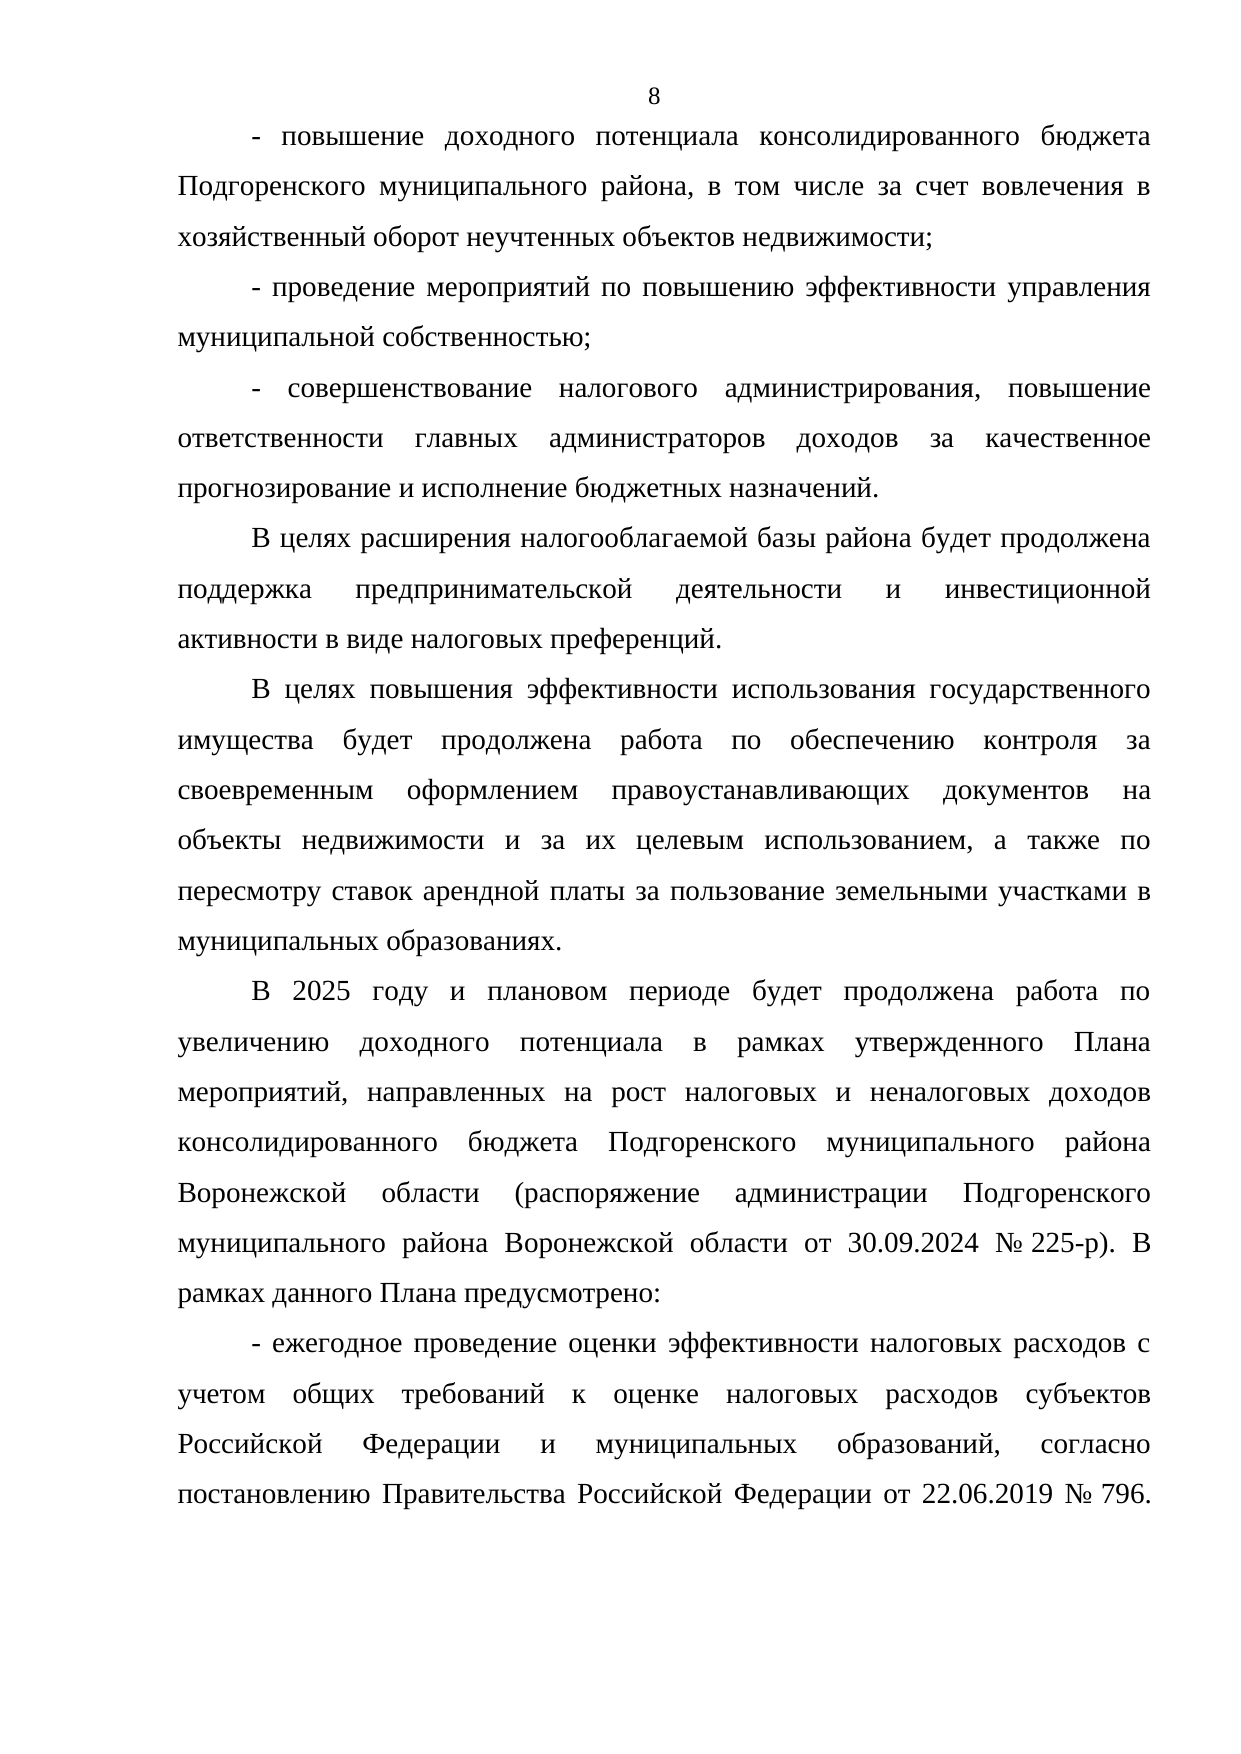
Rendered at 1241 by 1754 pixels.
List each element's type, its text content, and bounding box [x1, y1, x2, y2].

list - проведение мероприятий по повышению эффективности управления муниципальной собственностью; [177, 269, 1152, 353]
list - совершенствование налогового администрирования, повышение ответственности главных администраторов доходов за качественное прогнозирование и исполнение бюджетных назначений. [177, 370, 1152, 504]
list В целях расширения налогооблагаемой базы района будет продолжена поддержка предпринимательской деятельности и инвестиционной активности в виде налоговых преференций. [177, 521, 1152, 655]
list В 2025 году и плановом периоде будет продолжена работа по увеличению доходного потенциала в рамках утвержденного Плана мероприятий, направленных на рост налоговых и неналоговых доходов консолидированного бюджета Подгоренского муниципального района Воронежской области (распоряжение администрации Подгоренского муниципального района Воронежской области от 30.09.2024 № 225-р). В рамках данного Плана предусмотрено: [177, 973, 1152, 1309]
list В целях повышения эффективности использования государственного имущества будет продолжена работа по обеспечению контроля за своевременным оформлением правоустанавливающих документов на объекты недвижимости и за их целевым использованием, а также по пересмотру ставок арендной платы за пользование земельными участками в муниципальных образованиях. [177, 672, 1152, 957]
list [177, 1326, 1152, 1575]
list - повышение доходного потенциала консолидированного бюджета Подгоренского муниципального района, в том числе за счет вовлечения в хозяйственный оборот неучтенных объектов недвижимости; [177, 118, 1152, 252]
